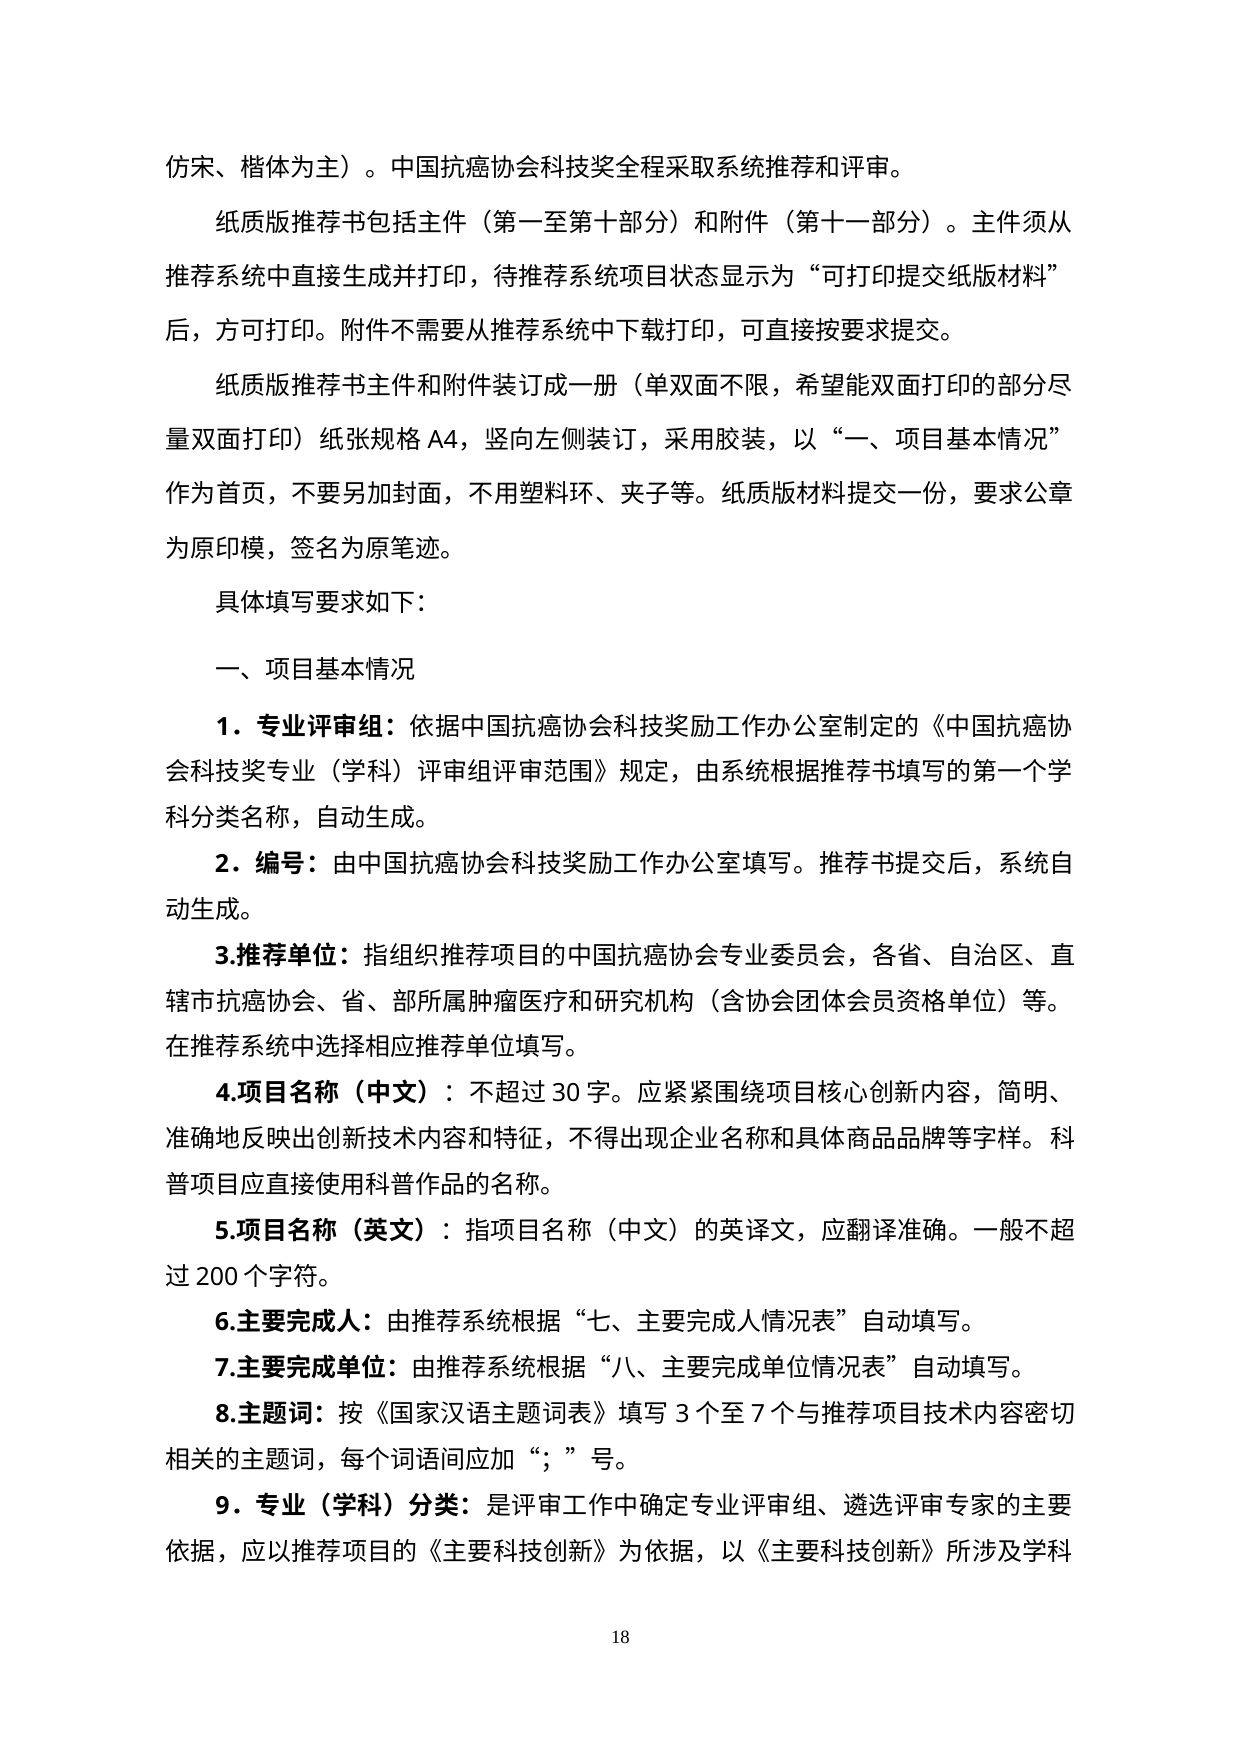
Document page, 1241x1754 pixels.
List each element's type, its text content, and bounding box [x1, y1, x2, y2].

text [165, 148, 1075, 184]
text 7.主要完成单位：由推荐系统根据“八、主要完成单位情况表”自动填写。 [165, 1340, 1075, 1386]
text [165, 1477, 1075, 1569]
text 8.主题词：按《国家汉语主题词表》填写 3个至7个与推荐项目技术内容密切相关的主题词，每个词语间应加“；”号。 [165, 1386, 1075, 1477]
text 纸质版推荐书主件和附件装订成一册（单双面不限，希望能双面打印的部分尽量双面打印）纸张规格A4，竖向左侧装订，采用胶装，以“一、项目基本情况”作为首页，不要另加封面，不用塑料环、夹子等。纸质版材料提交一份，要求公章为原印模，签名为原笔迹。 [165, 365, 1075, 564]
text 具体填写要求如下： [165, 583, 1075, 619]
text 一、项目基本情况 [165, 649, 1075, 686]
text 4.项目名称（中文）：不超过30字。应紧紧围绕项目核心创新内容，简明、准确地反映出创新技术内容和特征，不得出现企业名称和具体商品品牌等字样。科普项目应直接使用科普作品的名称。 [165, 1065, 1075, 1202]
text 1．专业评审组：依据中国抗癌协会科技奖励工作办公室制定的《中国抗癌协会科技奖专业（学科）评审组评审范围》规定，由系统根据推荐书填写的第一个学科分类名称，自动生成。 [165, 698, 1075, 836]
text 3.推荐单位：指组织推荐项目的中国抗癌协会专业委员会，各省、自治区、直辖市抗癌协会、省、部所属肿瘤医疗和研究机构（含协会团体会员资格单位）等。在推荐系统中选择相应推荐单位填写。 [165, 927, 1075, 1065]
text 2．编号：由中国抗癌协会科技奖励工作办公室填写。推荐书提交后，系统自动生成。 [165, 836, 1075, 927]
text 纸质版推荐书包括主件（第一至第十部分）和附件（第十一部分）。主件须从推荐系统中直接生成并打印，待推荐系统项目状态显示为“可打印提交纸版材料”后，方可打印。附件不需要从推荐系统中下载打印，可直接按要求提交。 [165, 202, 1075, 347]
text 5.项目名称（英文）：指项目名称（中文）的英译文，应翻译准确。一般不超过200个字符。 [165, 1202, 1075, 1294]
text 6.主要完成人：由推荐系统根据“七、主要完成人情况表”自动填写。 [165, 1294, 1075, 1340]
